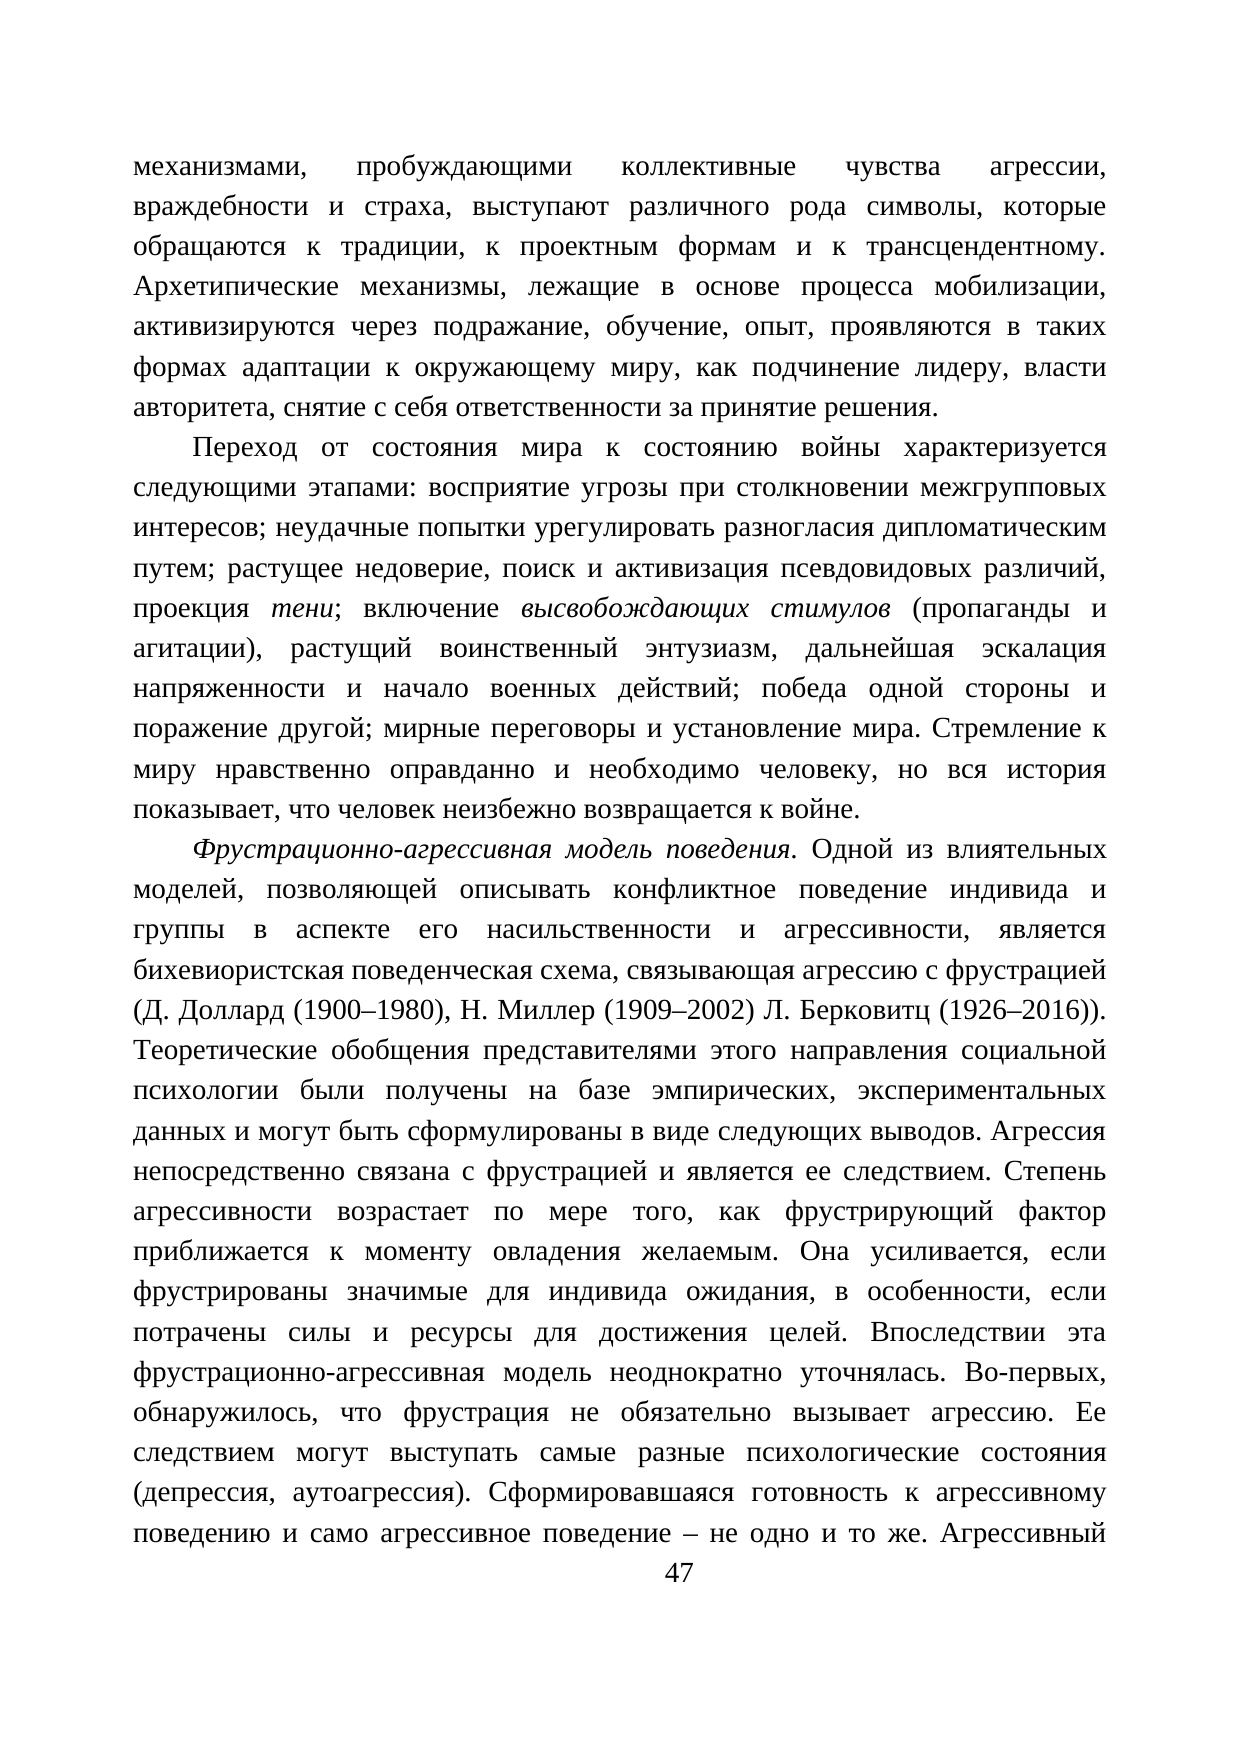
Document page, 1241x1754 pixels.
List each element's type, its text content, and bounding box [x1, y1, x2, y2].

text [133, 831, 1107, 1548]
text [133, 148, 1107, 422]
text Переход от состояния мира к состоянию войны характеризуется следующими этапами: восприятие угрозы при столкновении межгрупповых интересов; неудачные попытки урегулировать разногласия дипломатическим путем; растущее недоверие, поиск и активизация псевдовидовых различий, проекция тени; включение высвобождающих стимулов (пропаганды и агитации), растущий воинственный энтузиазм, дальнейшая эскалация напряженности и начало военных действий; победа одной стороны и поражение другой; мирные переговоры и установление мира. Стремление к миру нравственно оправданно и необходимо человеку, но вся история показывает, что человек неизбежно возвращается к войне. [133, 429, 1107, 824]
